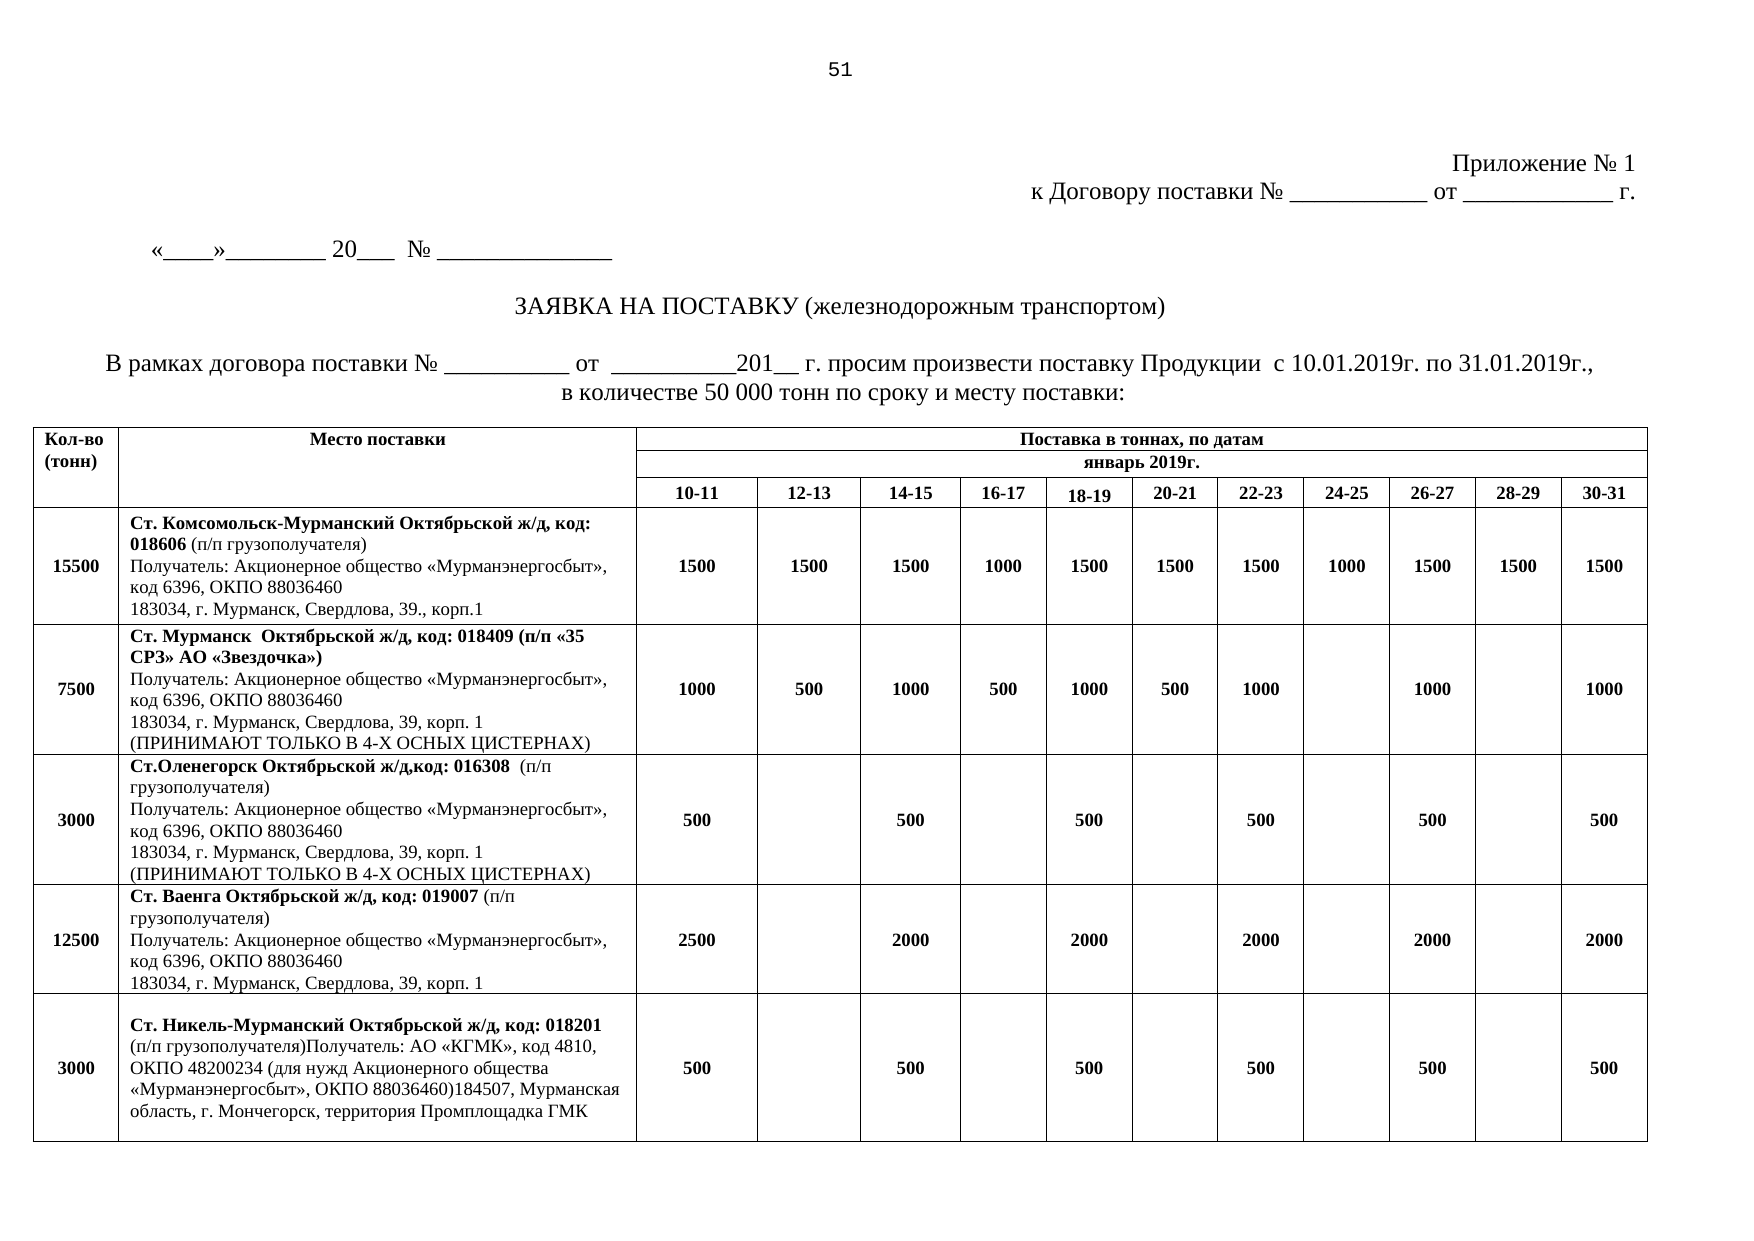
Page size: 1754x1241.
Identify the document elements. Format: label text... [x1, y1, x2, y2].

table_cell 2000 [1562, 885, 1647, 993]
table_cell 16-17 [961, 478, 1046, 507]
table_cell 1000 [1304, 508, 1389, 623]
text «____»________ 20___ № ______________ [44, 234, 1636, 263]
table_cell [1133, 885, 1217, 993]
table_cell 28-29 [1476, 478, 1561, 507]
table_cell 2000 [1218, 885, 1303, 993]
table_cell Ст. Ваенга Октябрьской ж/д, код: 019007 (п/п грузополучателя) Получатель: Акционерное общество «Мурманэнергосбыт», код 6396, ОКПО 88036460 183034, г. Мурманск, Свердлова, 39, корп. 1 [119, 885, 636, 993]
table_cell 1500 [1390, 508, 1475, 623]
table_cell 2000 [861, 885, 960, 993]
table_cell 14-15 [861, 478, 960, 507]
table_cell Ст. Комсомольск-Мурманский Октябрьской ж/д, код: 018606 (п/п грузополучателя) Получатель: Акционерное общество «Мурманэнергосбыт», код 6396, ОКПО 88036460 183034, г. Мурманск, Свердлова, 39., корп.1 [119, 508, 636, 623]
table_cell [1476, 755, 1561, 884]
table_cell 1000 [1562, 625, 1647, 754]
table_cell 500 [1562, 755, 1647, 884]
table_cell 2500 [637, 885, 757, 993]
table_cell 22-23 [1218, 478, 1303, 507]
table_cell [1304, 994, 1389, 1141]
table_cell 500 [1218, 994, 1303, 1141]
table_cell 20-21 [1133, 478, 1217, 507]
text в количестве 50 000 тонн по сроку и месту поставки: [44, 377, 1636, 406]
table_cell 500 [637, 994, 757, 1141]
table_cell 2000 [1390, 885, 1475, 993]
table_cell [758, 885, 860, 993]
table_cell 1500 [861, 508, 960, 623]
table_cell [1476, 625, 1561, 754]
table_cell [758, 994, 860, 1141]
table_cell [1476, 885, 1561, 993]
table_cell [961, 994, 1046, 1141]
table_cell 1500 [637, 508, 757, 623]
table_cell [1304, 885, 1389, 993]
table_cell Ст. Мурманск Октябрьской ж/д, код: 018409 (п/п «35 СРЗ» АО «Звездочка») Получатель: Акционерное общество «Мурманэнергосбыт», код 6396, ОКПО 88036460 183034, г. Мурманск, Свердлова, 39, корп. 1 (ПРИНИМАЮТ ТОЛЬКО В 4-Х ОСНЫХ ЦИСТЕРНАХ) [119, 625, 636, 754]
table_cell 500 [1390, 994, 1475, 1141]
table_cell 3000 [34, 994, 118, 1141]
table_cell [961, 885, 1046, 993]
table_cell [1133, 755, 1217, 884]
table_cell январь 2019г. [637, 451, 1647, 477]
table_cell 500 [1047, 994, 1132, 1141]
table_cell 1500 [1218, 508, 1303, 623]
table_header Кол-во (тонн) [34, 428, 118, 507]
text ЗАЯВКА НА ПОСТАВКУ (железнодорожным транспортом) [44, 291, 1636, 319]
table_cell [1304, 755, 1389, 884]
table_cell 500 [1047, 755, 1132, 884]
table_cell 3000 [34, 755, 118, 884]
table_header Место поставки [119, 428, 636, 507]
table_cell [961, 755, 1046, 884]
table_header Поставка в тоннах, по датам [637, 428, 1647, 450]
table_cell [758, 755, 860, 884]
table_cell 15500 [34, 508, 118, 623]
table_cell 500 [1562, 994, 1647, 1141]
text В рамках договора поставки № __________ от __________201__ г. просим произвести поставку Продукции с 10.01.2019г. по 31.01.2019г., [44, 348, 1636, 377]
table_cell [1133, 994, 1217, 1141]
table_cell 1000 [1390, 625, 1475, 754]
table_cell Ст.Оленегорск Октябрьской ж/д,код: 016308 (п/п грузополучателя) Получатель: Акционерное общество «Мурманэнергосбыт», код 6396, ОКПО 88036460 183034, г. Мурманск, Свердлова, 39, корп. 1 (ПРИНИМАЮТ ТОЛЬКО В 4-Х ОСНЫХ ЦИСТЕРНАХ) [119, 755, 636, 884]
table_cell 500 [1133, 625, 1217, 754]
table_cell 1500 [1047, 508, 1132, 623]
table_cell 12500 [34, 885, 118, 993]
table_cell 1000 [961, 508, 1046, 623]
table_cell 1000 [1047, 625, 1132, 754]
table_cell 500 [637, 755, 757, 884]
table_cell 500 [758, 625, 860, 754]
table_cell 500 [1218, 755, 1303, 884]
table_cell 500 [961, 625, 1046, 754]
table_cell 26-27 [1390, 478, 1475, 507]
table_cell 7500 [34, 625, 118, 754]
table_cell 500 [1390, 755, 1475, 884]
table_cell 2000 [1047, 885, 1132, 993]
table_cell 500 [861, 994, 960, 1141]
table_cell [1476, 994, 1561, 1141]
table_cell 10-11 [637, 478, 757, 507]
text Приложение № 1 [44, 148, 1636, 176]
table_cell 1000 [1218, 625, 1303, 754]
table_cell 1500 [1133, 508, 1217, 623]
table_cell 1500 [1562, 508, 1647, 623]
table_cell Ст. Никель-Мурманский Октябрьской ж/д, код: 018201 (п/п грузополучателя)Получатель: АО «КГМК», код 4810, ОКПО 48200234 (для нужд Акционерного общества «Мурманэнергосбыт», ОКПО 88036460)184507, Мурманская область, г. Мончегорск, территория Промплощадка ГМК [119, 994, 636, 1141]
text к Договору поставки № ___________ от ____________ г. [44, 176, 1636, 205]
table_cell [1304, 625, 1389, 754]
table_cell 12-13 [758, 478, 860, 507]
table_cell 1000 [637, 625, 757, 754]
table_cell 18-19 [1047, 478, 1132, 507]
table_cell 1500 [758, 508, 860, 623]
table_cell 24-25 [1304, 478, 1389, 507]
table_cell 500 [861, 755, 960, 884]
table_cell 1500 [1476, 508, 1561, 623]
table_cell 30-31 [1562, 478, 1647, 507]
table_cell 1000 [861, 625, 960, 754]
